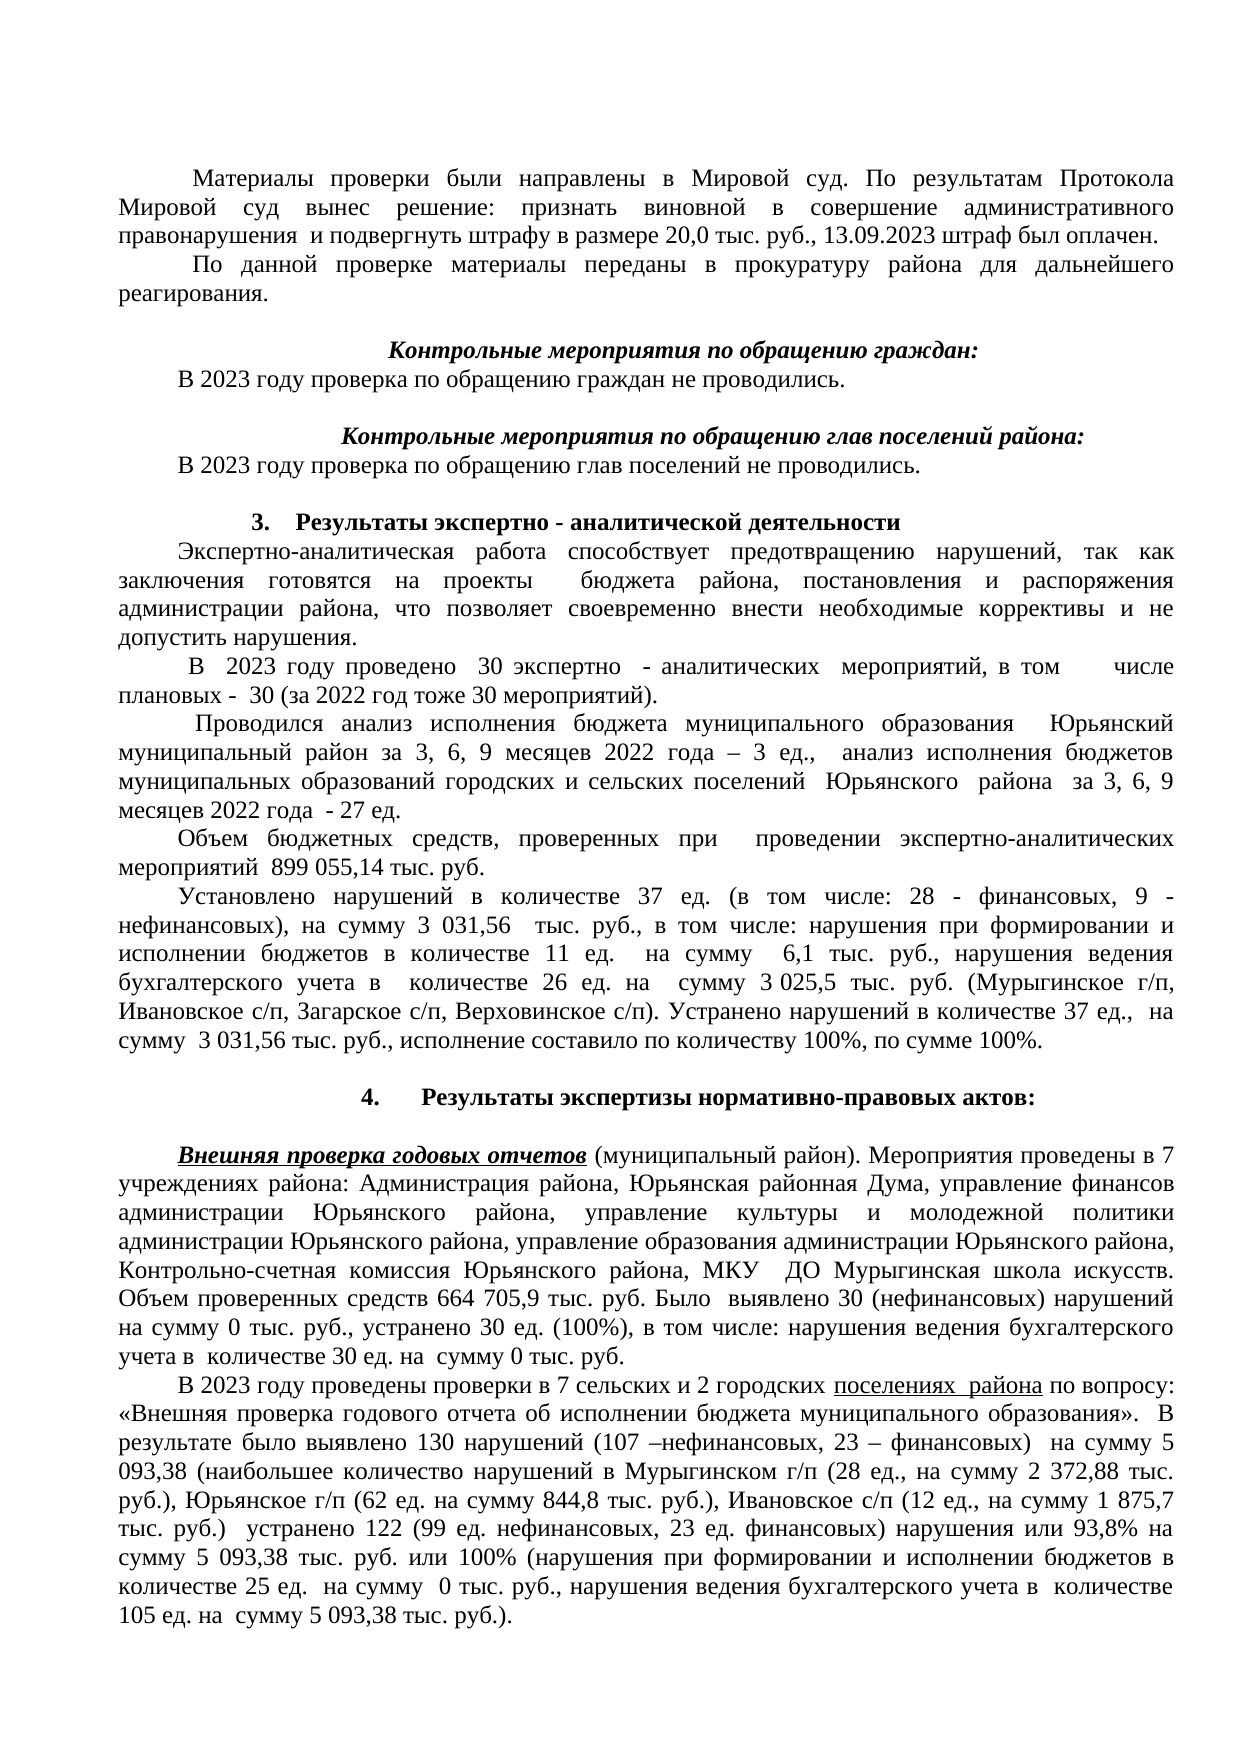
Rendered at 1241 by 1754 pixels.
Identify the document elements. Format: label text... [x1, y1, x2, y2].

list Результаты экспертно - аналитической деятельности [251, 507, 1175, 536]
text Объем бюджетных средств, проверенных при проведении экспертно-аналитических мероприятий 899 055,14 тыс. руб. [118, 823, 1175, 881]
text Материалы проверки были направлены в Мировой суд. По результатам Протокола Мировой суд вынес решение: признать виновной в совершение административного правонарушения и подвергнуть штрафу в размере 20,0 тыс. руб., 13.09.2023 штраф был оплачен. [118, 163, 1175, 249]
text Установлено нарушений в количестве 37 ед. (в том числе: 28 - финансовых, 9 - нефинансовых), на сумму 3 031,56 тыс. руб., в том числе: нарушения при формировании и исполнении бюджетов в количестве 11 ед. на сумму 6,1 тыс. руб., нарушения ведения бухгалтерского учета в количестве 26 ед. на сумму 3 025,5 тыс. руб. (Мурыгинское г/п, Ивановское с/п, Загарское с/п, Верховинское с/п). Устранено нарушений в количестве 37 ед., на сумму 3 031,56 тыс. руб., исполнение составило по количеству 100%, по сумме 100%. [118, 881, 1175, 1053]
text В 2023 году проверка по обращению граждан не проводились. [118, 364, 1175, 393]
text В 2023 году проведены проверки в 7 сельских и 2 городских поселениях района по вопросу: «Внешняя проверка годового отчета об исполнении бюджета муниципального образования». В результате было выявлено 130 нарушений (107 –нефинансовых, 23 – финансовых) на сумму 5 093,38 (наибольшее количество нарушений в Мурыгинском г/п (28 ед., на сумму 2 372,88 тыс. руб.), Юрьянское г/п (62 ед. на сумму 844,8 тыс. руб.), Ивановское с/п (12 ед., на сумму 1 875,7 тыс. руб.) устранено 122 (99 ед. нефинансовых, 23 ед. финансовых) нарушения или 93,8% на сумму 5 093,38 тыс. руб. или 100% (нарушения при формировании и исполнении бюджетов в количестве 25 ед. на сумму 0 тыс. руб., нарушения ведения бухгалтерского учета в количестве 105 ед. на сумму 5 093,38 тыс. руб.). [118, 1370, 1175, 1628]
text По данной проверке материалы переданы в прокуратуру района для дальнейшего реагирования. [118, 249, 1175, 307]
text Контрольные мероприятия по обращению глав поселений района: [177, 421, 1175, 450]
text Внешняя проверка годовых отчетов (муниципальный район). Мероприятия проведены в 7 учреждениях района: Администрация района, Юрьянская районная Дума, управление финансов администрации Юрьянского района, управление культуры и молодежной политики администрации Юрьянского района, управление образования администрации Юрьянского района, Контрольно-счетная комиссия Юрьянского района, МКУ ДО Мурыгинская школа искусств. Объем проверенных средств 664 705,9 тыс. руб. Было выявлено 30 (нефинансовых) нарушений на сумму 0 тыс. руб., устранено 30 ед. (100%), в том числе: нарушения ведения бухгалтерского учета в количестве 30 ед. на сумму 0 тыс. руб. [118, 1140, 1175, 1370]
text Экспертно-аналитическая работа способствует предотвращению нарушений, так как заключения готовятся на проекты бюджета района, постановления и распоряжения администрации района, что позволяет своевременно внести необходимые коррективы и не допустить нарушения. [118, 536, 1175, 651]
list Результаты экспертизы нормативно-правовых актов: [222, 1082, 1175, 1111]
text В 2023 году проведено 30 экспертно - аналитических мероприятий, в том числе плановых - 30 (за 2022 год тоже 30 мероприятий). [118, 651, 1175, 708]
text Контрольные мероприятия по обращению граждан: [118, 335, 1175, 364]
text Проводился анализ исполнения бюджета муниципального образования Юрьянский муниципальный район за 3, 6, 9 месяцев 2022 года – 3 ед., анализ исполнения бюджетов муниципальных образований городских и сельских поселений Юрьянского района за 3, 6, 9 месяцев 2022 года - 27 ед. [118, 708, 1175, 823]
text В 2023 году проверка по обращению глав поселений не проводились. [118, 450, 1175, 478]
